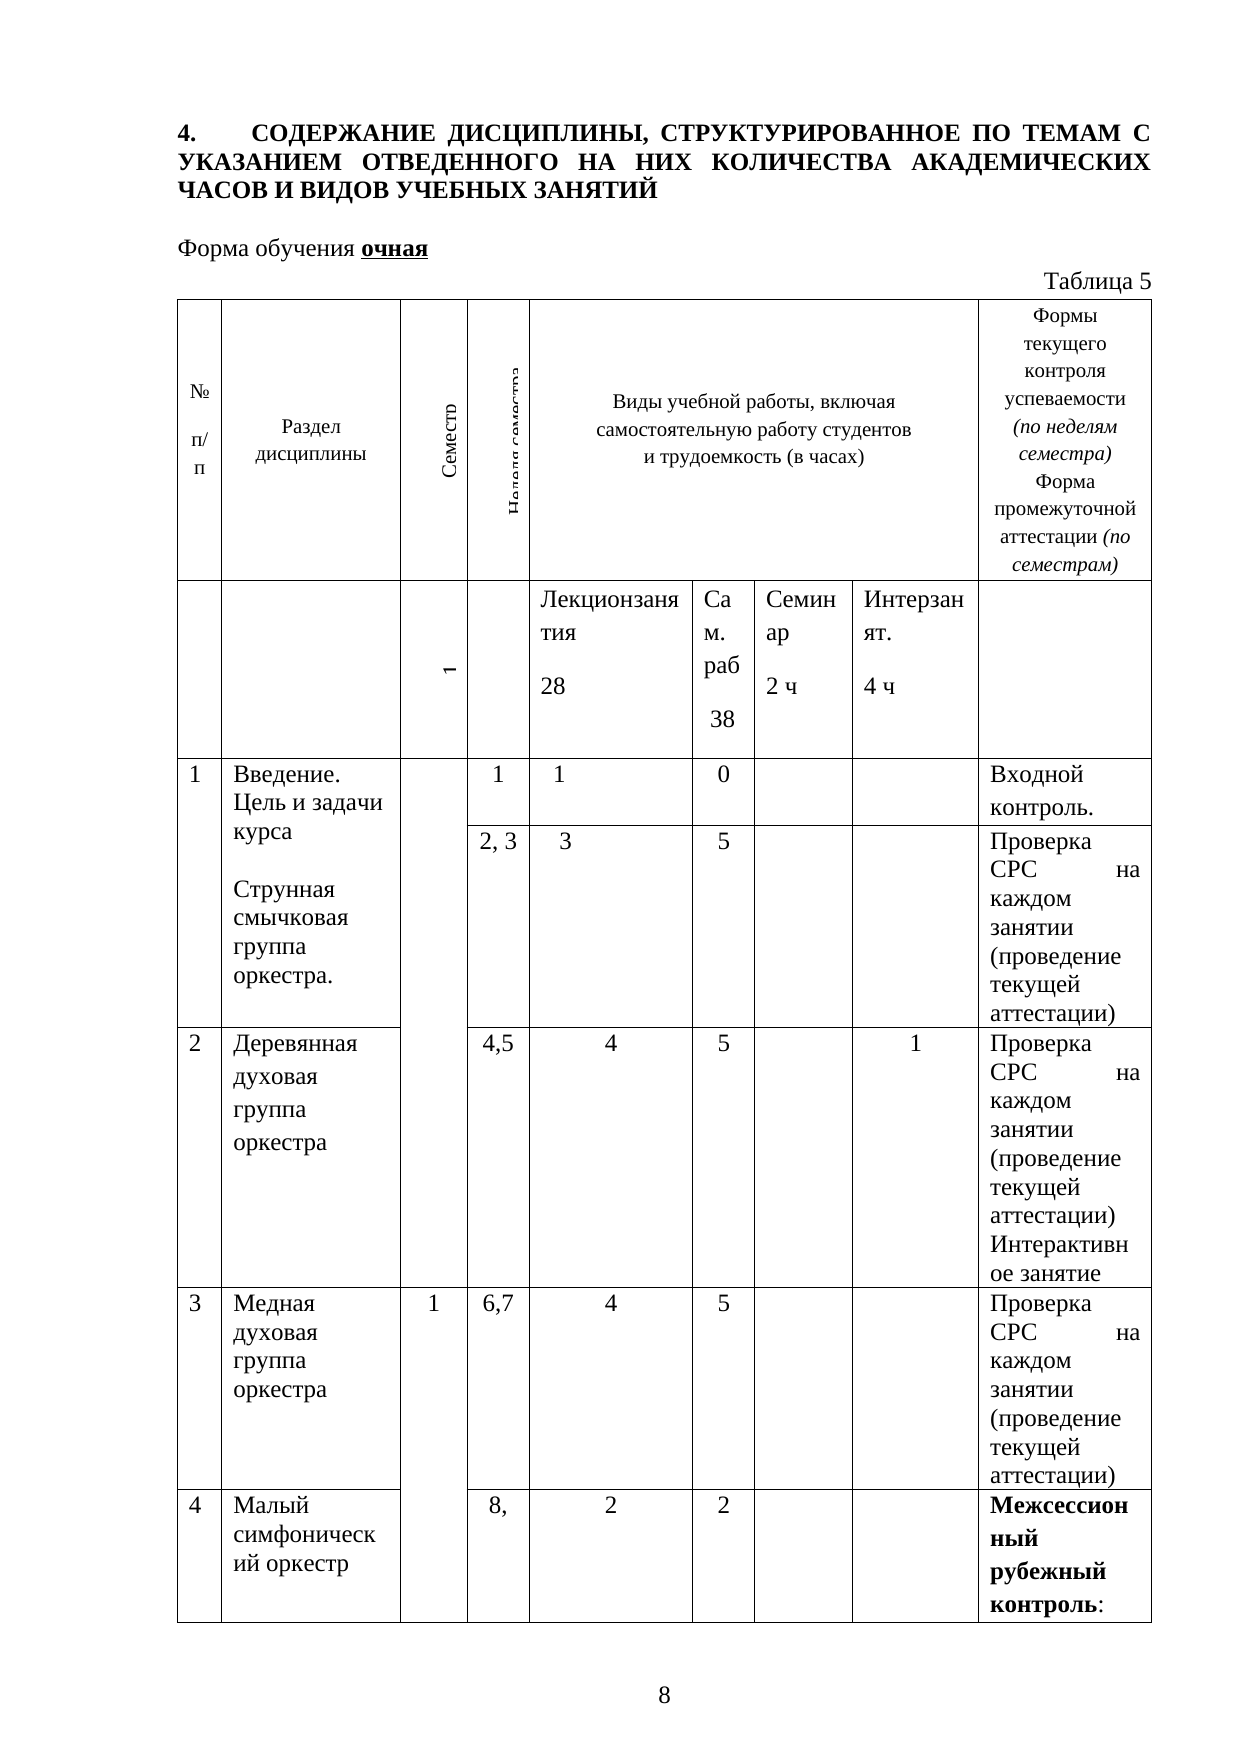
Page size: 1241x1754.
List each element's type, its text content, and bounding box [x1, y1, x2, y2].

table_cell [755, 1288, 852, 1489]
table_cell [178, 581, 221, 758]
table_cell [401, 759, 467, 1287]
table_cell 1 [401, 1288, 467, 1622]
table_cell 5 [693, 1028, 754, 1287]
table_cell 4,5 [468, 1028, 529, 1287]
table_cell Проверка СРС на каждом занятии (проведение текущей аттестации) Интерактивное занятие [979, 1028, 1151, 1287]
table_cell 3 [178, 1288, 221, 1489]
table_cell 8, [468, 1490, 529, 1622]
subtitle СОДЕРЖАНИЕ ДИСЦИПЛИНЫ, СТРУКТУРИРОВАННОЕ ПО ТЕМАМ С УКАЗАНИЕМ ОТВЕДЕННОГО НА НИХ КОЛИЧЕСТВА АКАДЕМИЧЕСКИХ ЧАСОВ И ВИДОВ УЧЕБНЫХ ЗАНЯТИЙ [177, 118, 1152, 204]
table_cell 0 [693, 759, 754, 825]
table_cell [755, 826, 852, 1027]
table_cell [979, 1288, 1151, 1489]
table_cell Сам. раб 38 [693, 581, 754, 758]
table_header Семестр [401, 300, 467, 580]
table_header Раздел дисциплины [222, 300, 400, 580]
table_cell Проверка СРС на каждом занятии (проведение текущей аттестации) [979, 826, 1151, 1027]
table_header № п/п [178, 300, 221, 580]
table_cell 6,7 [468, 1288, 529, 1489]
table_cell [853, 826, 978, 1027]
table_cell 1 [401, 581, 467, 758]
table_cell [853, 1288, 978, 1489]
table_header Формы текущего контроля успеваемости (по неделям семестра) Форма промежуточной аттестации (по семестрам) [979, 300, 1151, 580]
table_cell 2 [530, 1490, 692, 1622]
table_cell 2 [693, 1490, 754, 1622]
table_cell [979, 581, 1151, 758]
table_cell 1 [468, 759, 529, 825]
table_cell 1 [853, 1028, 978, 1287]
table_cell Лекционзанятия 28 [530, 581, 692, 758]
table_cell Семинар 2 ч [755, 581, 852, 758]
table_cell 1 [530, 759, 692, 825]
table_cell [755, 1490, 852, 1622]
table_header Виды учебной работы, включая самостоятельную работу студентов и трудоемкость (в часах) [530, 300, 978, 580]
text Форма обучения очная [177, 233, 1152, 262]
table_cell 4 [530, 1028, 692, 1287]
table_cell [222, 581, 400, 758]
table_cell 5 [693, 826, 754, 1027]
table_cell 3 [530, 826, 692, 1027]
table_cell Введение. Цель и задачи курса Струнная смычковая группа оркестра. [222, 759, 400, 1027]
table_cell [468, 581, 529, 758]
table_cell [222, 1490, 400, 1622]
table_cell Деревянная духовая группа оркестра [222, 1028, 400, 1287]
table_cell Входной контроль. [979, 759, 1151, 825]
table_cell 4 [178, 1490, 221, 1622]
table_cell 2, 3 [468, 826, 529, 1027]
text Таблица 5 [177, 266, 1152, 295]
table_cell Межсессионный рубежный контроль: [979, 1490, 1151, 1622]
table_cell Интерзанят. 4 ч [853, 581, 978, 758]
table_cell 4 [530, 1288, 692, 1489]
table_cell 2 [178, 1028, 221, 1287]
table_cell 5 [693, 1288, 754, 1489]
table_cell Медная духовая группа оркестра [222, 1288, 400, 1489]
table_cell 1 [178, 759, 221, 1027]
table_cell [755, 759, 852, 825]
table_header Неделя семестра [468, 300, 529, 580]
table_cell [853, 759, 978, 825]
table_cell [755, 1028, 852, 1287]
table_cell [853, 1490, 978, 1622]
